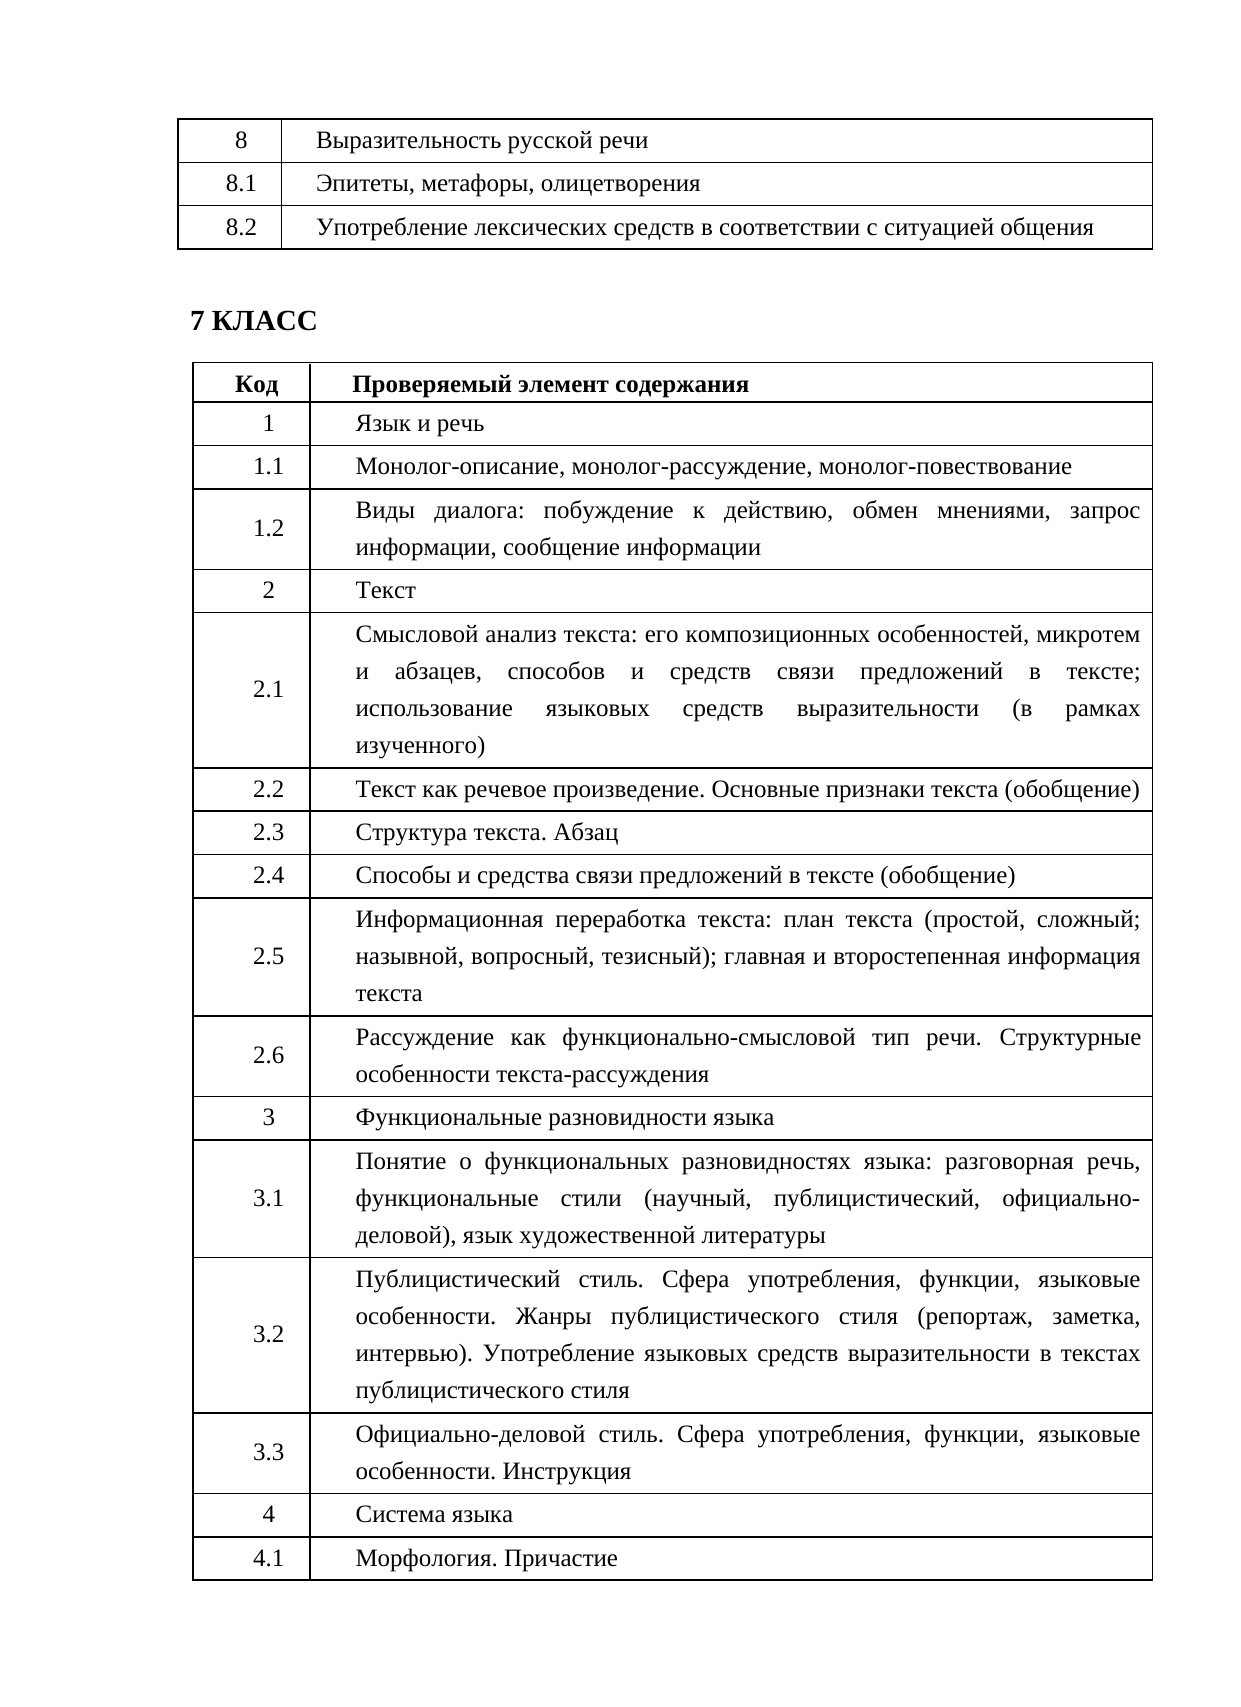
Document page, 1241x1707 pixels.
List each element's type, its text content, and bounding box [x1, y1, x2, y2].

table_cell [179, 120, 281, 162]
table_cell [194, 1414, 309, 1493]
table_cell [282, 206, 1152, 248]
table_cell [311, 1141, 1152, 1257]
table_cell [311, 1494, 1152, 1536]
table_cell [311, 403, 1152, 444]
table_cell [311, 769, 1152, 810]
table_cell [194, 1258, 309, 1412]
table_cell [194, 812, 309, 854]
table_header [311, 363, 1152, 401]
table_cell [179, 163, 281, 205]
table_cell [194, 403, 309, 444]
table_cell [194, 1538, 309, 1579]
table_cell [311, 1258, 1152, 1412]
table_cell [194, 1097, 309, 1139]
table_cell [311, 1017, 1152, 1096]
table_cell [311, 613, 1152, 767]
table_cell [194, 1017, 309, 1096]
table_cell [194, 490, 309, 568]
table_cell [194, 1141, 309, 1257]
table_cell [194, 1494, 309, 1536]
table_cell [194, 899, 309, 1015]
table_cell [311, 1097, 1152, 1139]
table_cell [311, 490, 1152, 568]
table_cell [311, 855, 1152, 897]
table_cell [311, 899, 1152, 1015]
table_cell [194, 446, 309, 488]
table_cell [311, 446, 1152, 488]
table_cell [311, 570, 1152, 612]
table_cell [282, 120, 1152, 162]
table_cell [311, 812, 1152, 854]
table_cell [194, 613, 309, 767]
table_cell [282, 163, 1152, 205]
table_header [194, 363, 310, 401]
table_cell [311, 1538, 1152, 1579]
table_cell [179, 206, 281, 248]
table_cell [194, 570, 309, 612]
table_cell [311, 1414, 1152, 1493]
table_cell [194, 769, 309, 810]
text 7 КЛАСС [190, 303, 1152, 336]
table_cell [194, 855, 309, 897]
